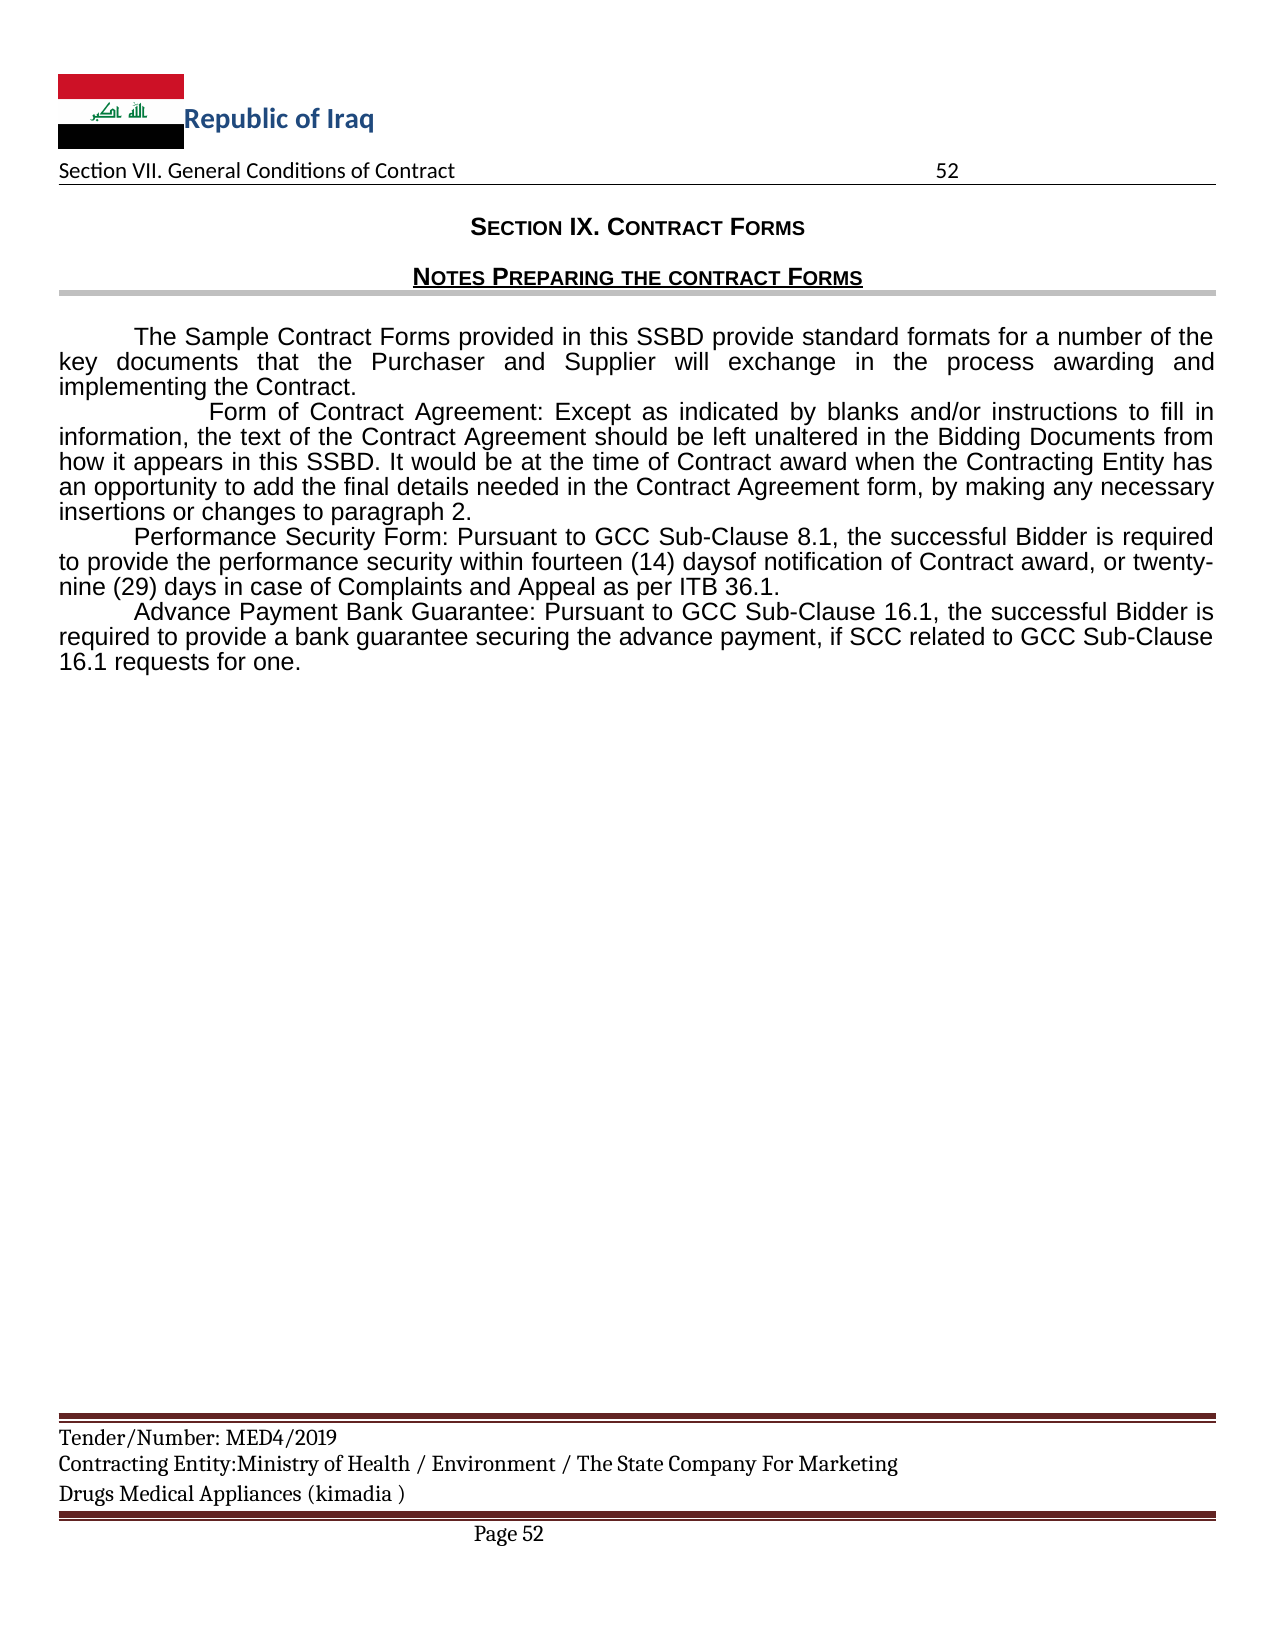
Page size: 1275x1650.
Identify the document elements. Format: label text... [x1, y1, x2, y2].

subtitle Notes Preparing the contract Forms [58, 265, 1216, 296]
subtitle Section IX. Contract Forms [58, 215, 1216, 240]
text Form of Contract Agreement: Except as indicated by blanks and/or instructions to fill in information, the text of the Contract Agreement should be left unaltered in the Bidding Documents from how it appears in this SSBD. It would be at the time of Contract award when the Contracting Entity has an opportunity to add the final details needed in the Contract Agreement form, by making any necessary insertions or changes to paragraph 2. [58, 400, 1216, 525]
text Performance Security Form: Pursuant to GCC Sub-Clause 8.1, the successful Bidder is required to provide the performance security within fourteen (14) daysof notification of Contract award, or twenty-nine (29) days in case of Complaints and Appeal as per ITB 36.1. [58, 525, 1216, 600]
text The Sample Contract Forms provided in this SSBD provide standard formats for a number of the key documents that the Purchaser and Supplier will exchange in the process awarding and implementing the Contract. [58, 325, 1216, 400]
text Advance Payment Bank Guarantee: Pursuant to GCC Sub-Clause 16.1, the successful Bidder is required to provide a bank guarantee securing the advance payment, if SCC related to GCC Sub-Clause 16.1 requests for one. [58, 600, 1216, 675]
picture [58, 74, 184, 149]
